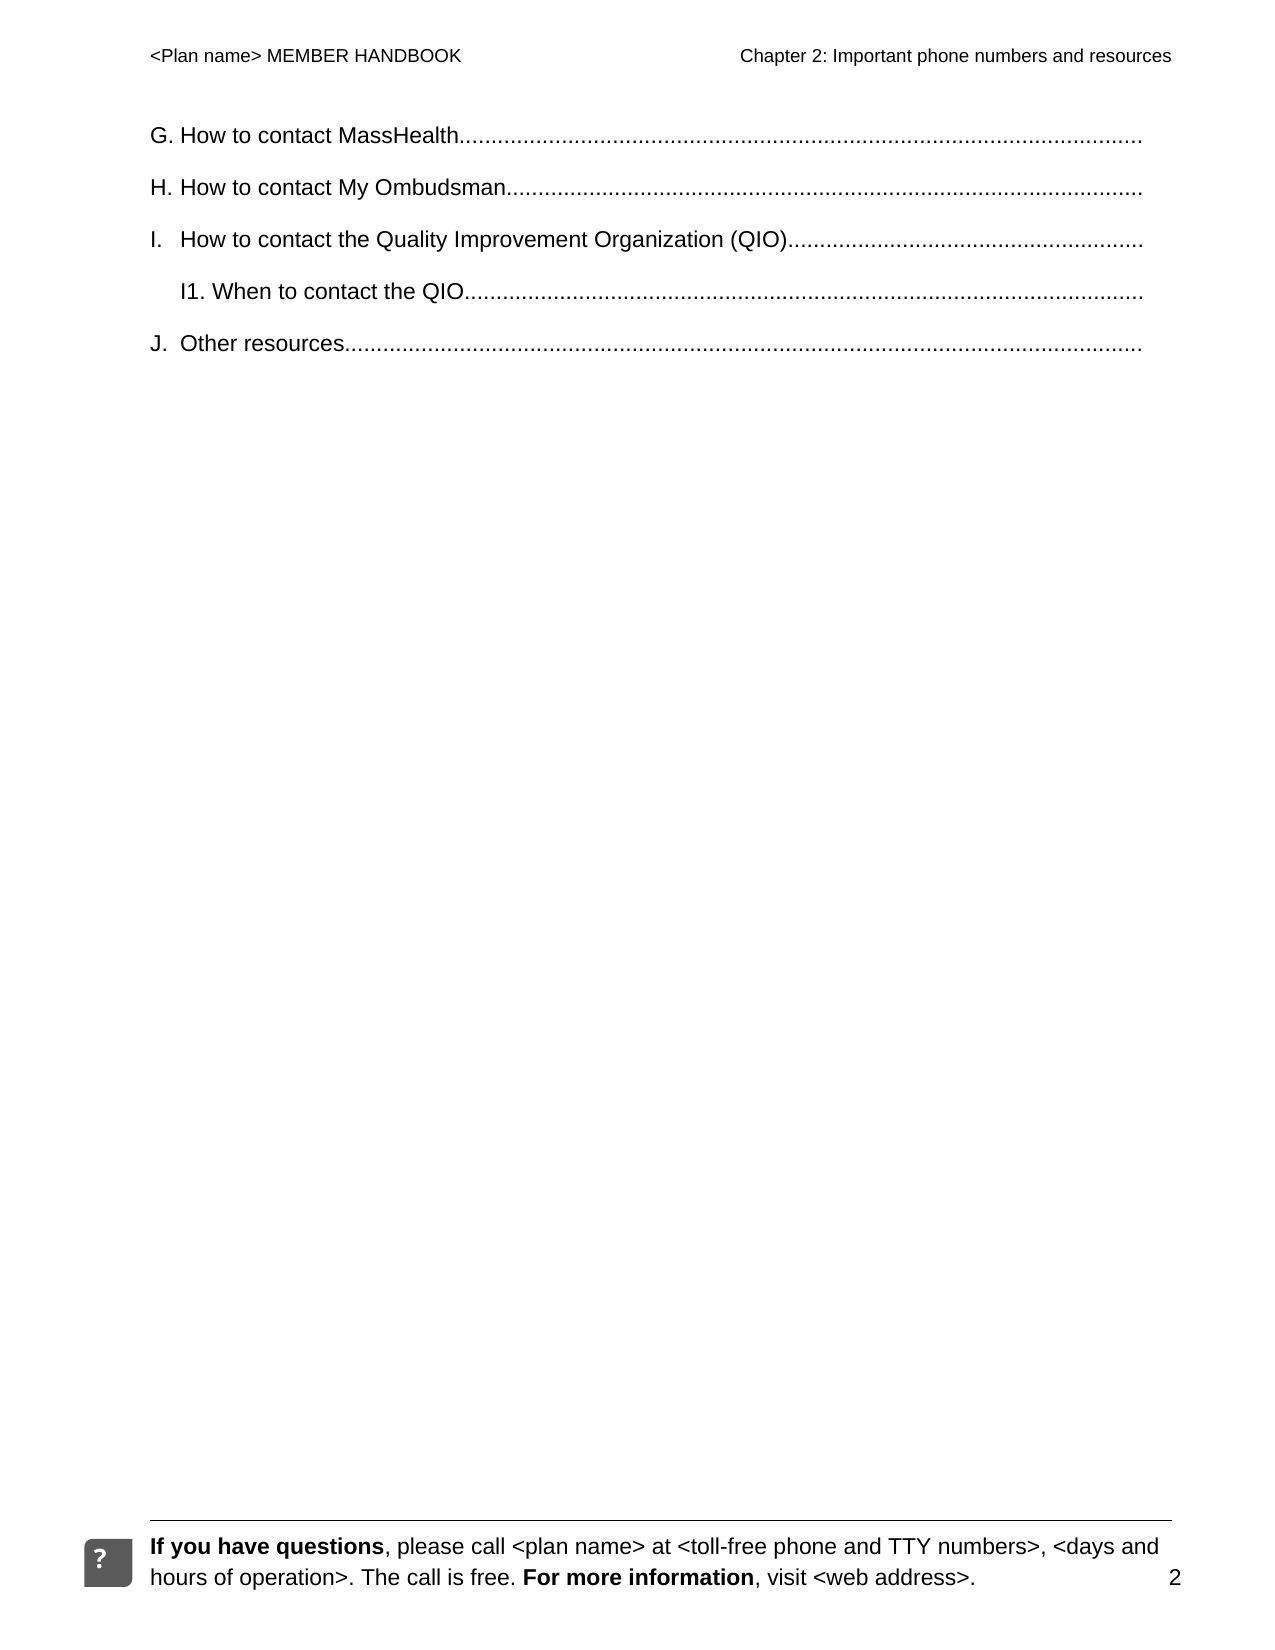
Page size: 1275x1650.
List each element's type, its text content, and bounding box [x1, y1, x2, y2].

text I1. When to contact the QIO 13 [180, 275, 1096, 306]
text G. How to contact MassHealth 11 [150, 118, 1096, 150]
text I. How to contact the Quality Improvement Organization (QIO) 13 [150, 223, 1096, 254]
text J. Other resources 14 [150, 327, 1096, 358]
text H. How to contact My Ombudsman 12 [150, 171, 1096, 202]
